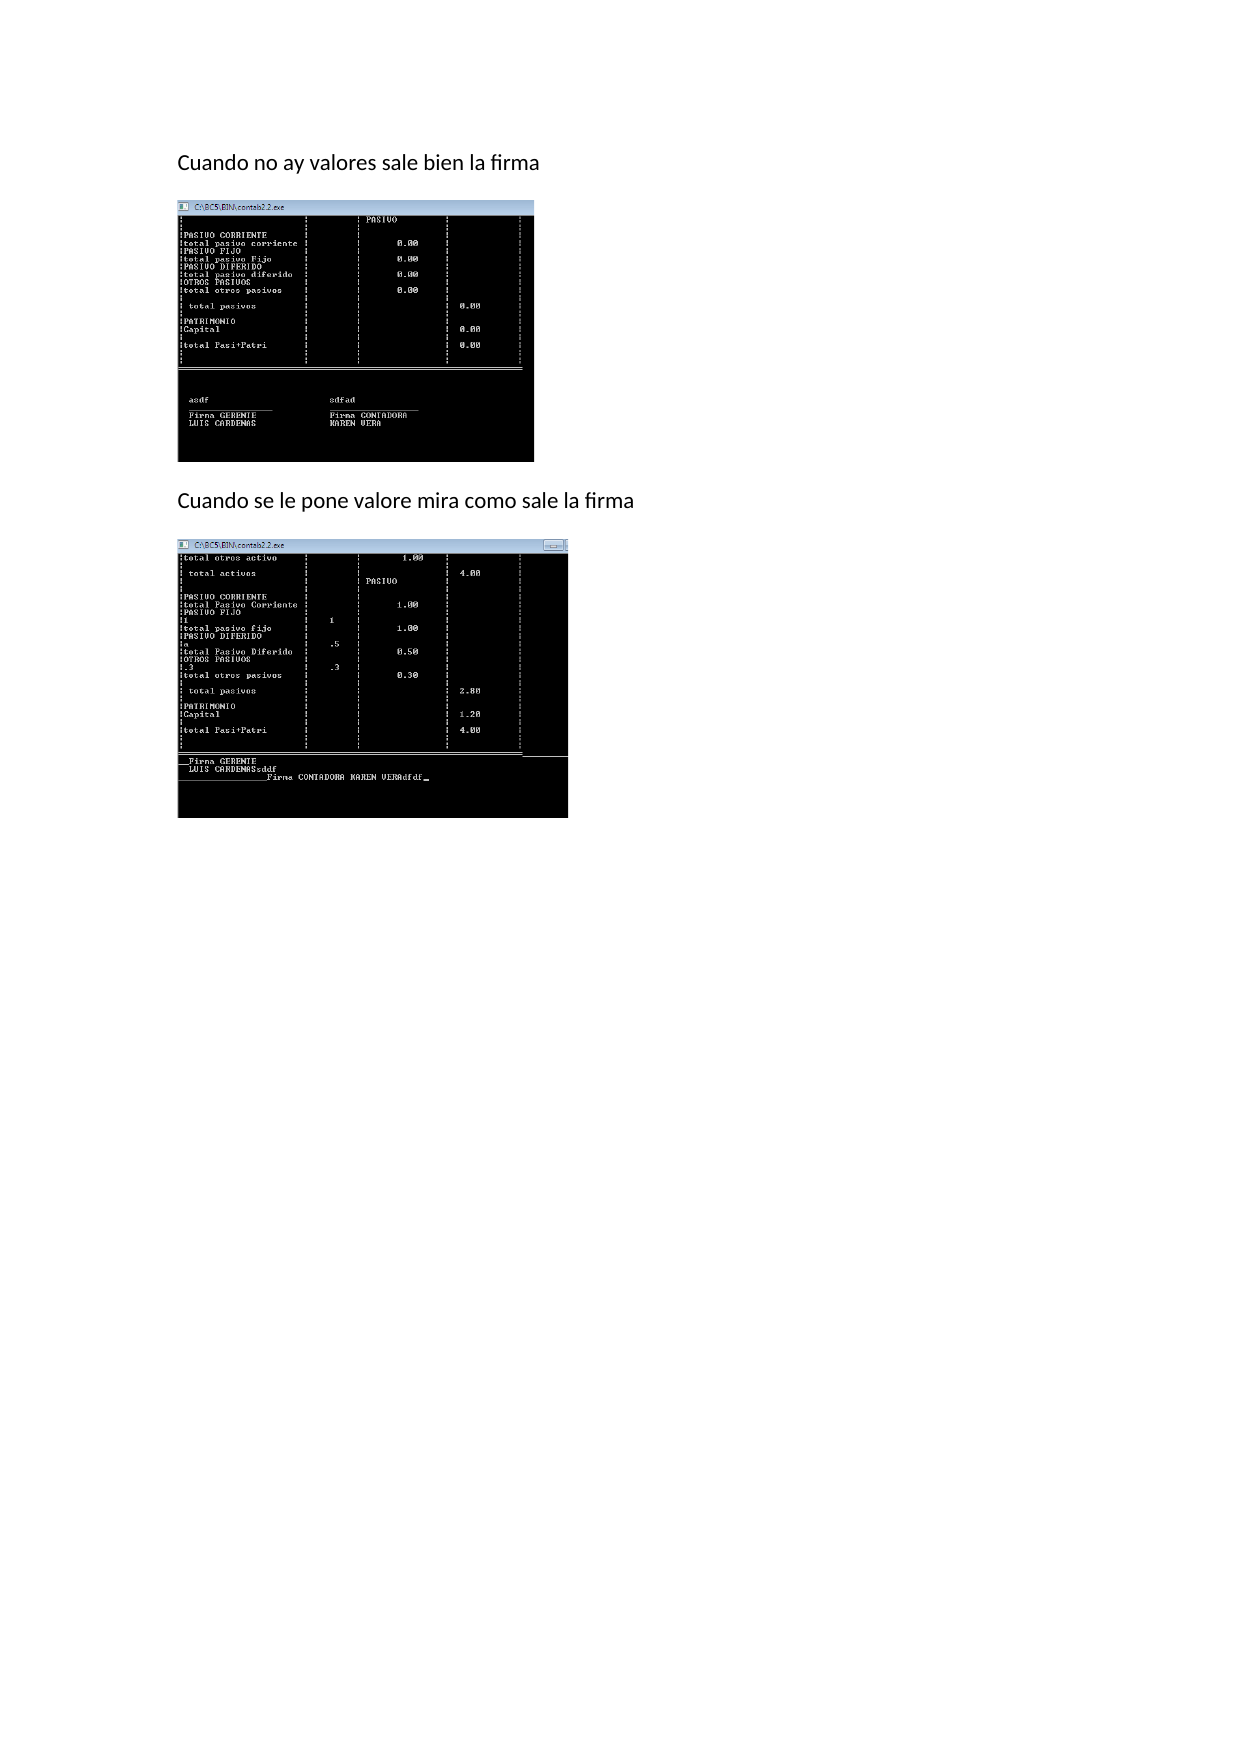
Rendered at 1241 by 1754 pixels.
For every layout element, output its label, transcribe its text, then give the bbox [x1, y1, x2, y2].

picture [177, 200, 535, 462]
text Cuando se le pone valore mira como sale la firma [177, 486, 1063, 514]
text Cuando no ay valores sale bien la firma [177, 148, 1063, 176]
picture [177, 539, 569, 818]
